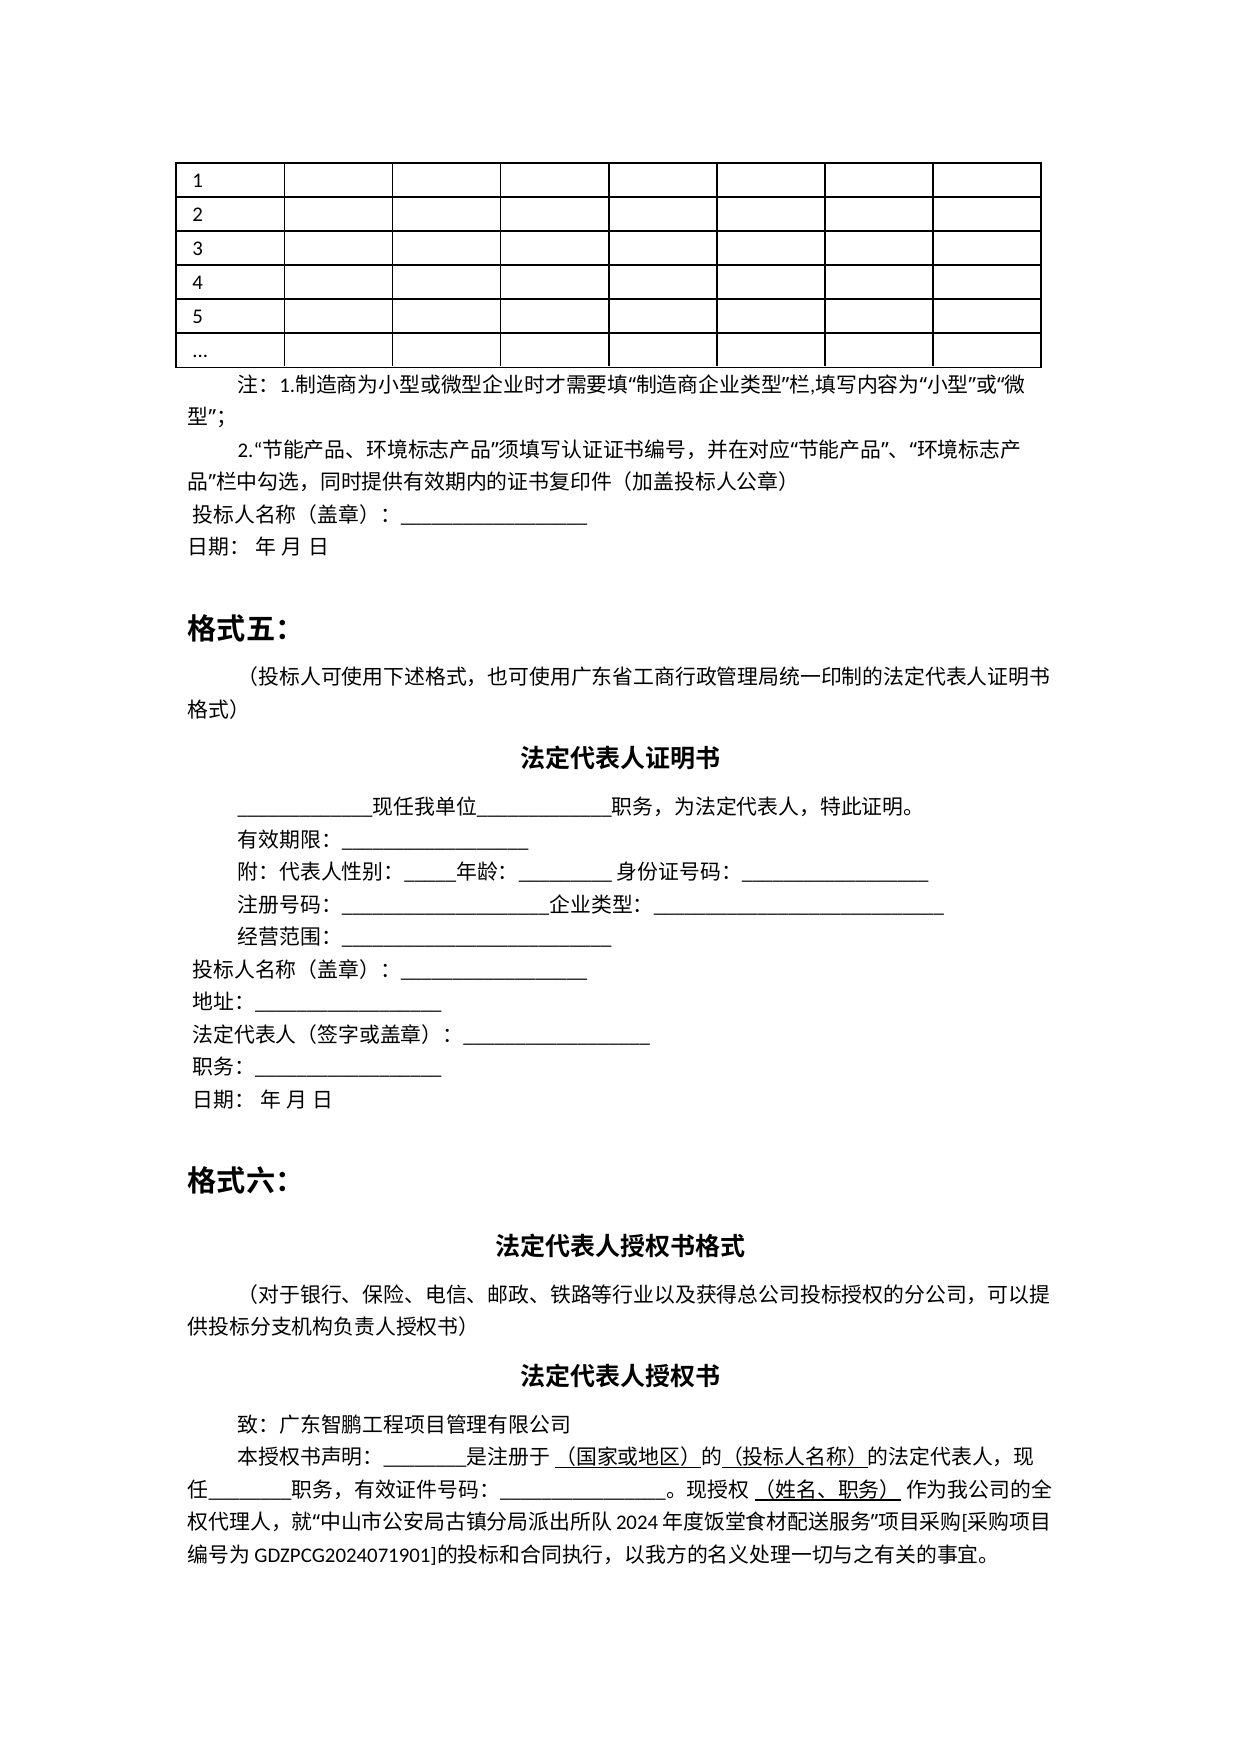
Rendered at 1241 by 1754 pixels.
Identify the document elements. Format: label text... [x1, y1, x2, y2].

text 致：广东智鹏工程项目管理有限公司 [187, 1408, 1053, 1440]
text 法定代表人授权书格式 [187, 1213, 1053, 1278]
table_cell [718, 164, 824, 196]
text 注：1.制造商为小型或微型企业时才需要填“制造商企业类型”栏,填写内容为“小型”或“微型”； [187, 368, 1053, 433]
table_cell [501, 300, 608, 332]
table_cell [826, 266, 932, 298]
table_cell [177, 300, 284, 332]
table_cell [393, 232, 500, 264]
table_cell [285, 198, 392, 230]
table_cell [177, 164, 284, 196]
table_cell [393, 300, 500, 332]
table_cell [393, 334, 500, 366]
text 注册号码：____________________企业类型：____________________________ [187, 888, 1053, 920]
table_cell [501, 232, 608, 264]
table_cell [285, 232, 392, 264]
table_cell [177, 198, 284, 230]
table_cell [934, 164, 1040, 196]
text 职务：__________________ [187, 1050, 1053, 1083]
text 格式六： [187, 1148, 1053, 1213]
text 本授权书声明：________是注册于 （国家或地区）的（投标人名称）的法定代表人，现任________职务，有效证件号码：________________。现授权 （姓名、职务） 作为我公司的全权代理人，就“中山市公安局古镇分局派出所队2024年度饭堂食材配送服务”项目采购[采购项目编号为GDZPCG2024071901]的投标和合同执行，以我方的名义处理一切与之有关的事宜。 [187, 1440, 1053, 1570]
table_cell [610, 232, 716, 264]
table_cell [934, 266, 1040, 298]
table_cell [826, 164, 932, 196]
text 格式五： [187, 595, 1053, 660]
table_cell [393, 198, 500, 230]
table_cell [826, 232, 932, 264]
text 日期： 年 月 日 [187, 530, 1053, 563]
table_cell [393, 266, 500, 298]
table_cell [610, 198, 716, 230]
text （对于银行、保险、电信、邮政、铁路等行业以及获得总公司投标授权的分公司，可以提供投标分支机构负责人授权书） [187, 1278, 1053, 1343]
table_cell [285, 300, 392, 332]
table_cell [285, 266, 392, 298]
text 2.“节能产品、环境标志产品”须填写认证证书编号，并在对应“节能产品”、“环境标志产品”栏中勾选，同时提供有效期内的证书复印件（加盖投标人公章） [187, 433, 1053, 498]
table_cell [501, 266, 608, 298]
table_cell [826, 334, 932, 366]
text 法定代表人证明书 [187, 725, 1053, 790]
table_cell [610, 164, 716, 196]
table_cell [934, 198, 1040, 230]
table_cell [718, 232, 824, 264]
text 有效期限：__________________ [187, 823, 1053, 855]
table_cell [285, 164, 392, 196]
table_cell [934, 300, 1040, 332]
text 地址：__________________ [187, 985, 1053, 1018]
text 法定代表人授权书 [187, 1343, 1053, 1408]
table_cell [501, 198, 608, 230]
text _____________现任我单位_____________职务，为法定代表人，特此证明。 [187, 790, 1053, 823]
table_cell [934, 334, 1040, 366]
text 日期： 年 月 日 [187, 1083, 1053, 1115]
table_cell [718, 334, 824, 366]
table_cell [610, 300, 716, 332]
text 附：代表人性别：_____年龄：_________ 身份证号码：__________________ [187, 855, 1053, 888]
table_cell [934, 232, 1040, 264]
text 投标人名称（盖章）：__________________ [187, 953, 1053, 985]
text 经营范围：__________________________ [187, 920, 1053, 953]
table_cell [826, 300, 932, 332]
text 投标人名称（盖章）：__________________ [187, 498, 1053, 530]
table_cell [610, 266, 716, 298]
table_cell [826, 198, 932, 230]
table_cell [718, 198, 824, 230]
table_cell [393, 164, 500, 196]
text 法定代表人（签字或盖章）：__________________ [187, 1018, 1053, 1050]
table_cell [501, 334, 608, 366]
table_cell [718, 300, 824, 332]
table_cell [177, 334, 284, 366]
text （投标人可使用下述格式，也可使用广东省工商行政管理局统一印制的法定代表人证明书格式） [187, 660, 1053, 725]
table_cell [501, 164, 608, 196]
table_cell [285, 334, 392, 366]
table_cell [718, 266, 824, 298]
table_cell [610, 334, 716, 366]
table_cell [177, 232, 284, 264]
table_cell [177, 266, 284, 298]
